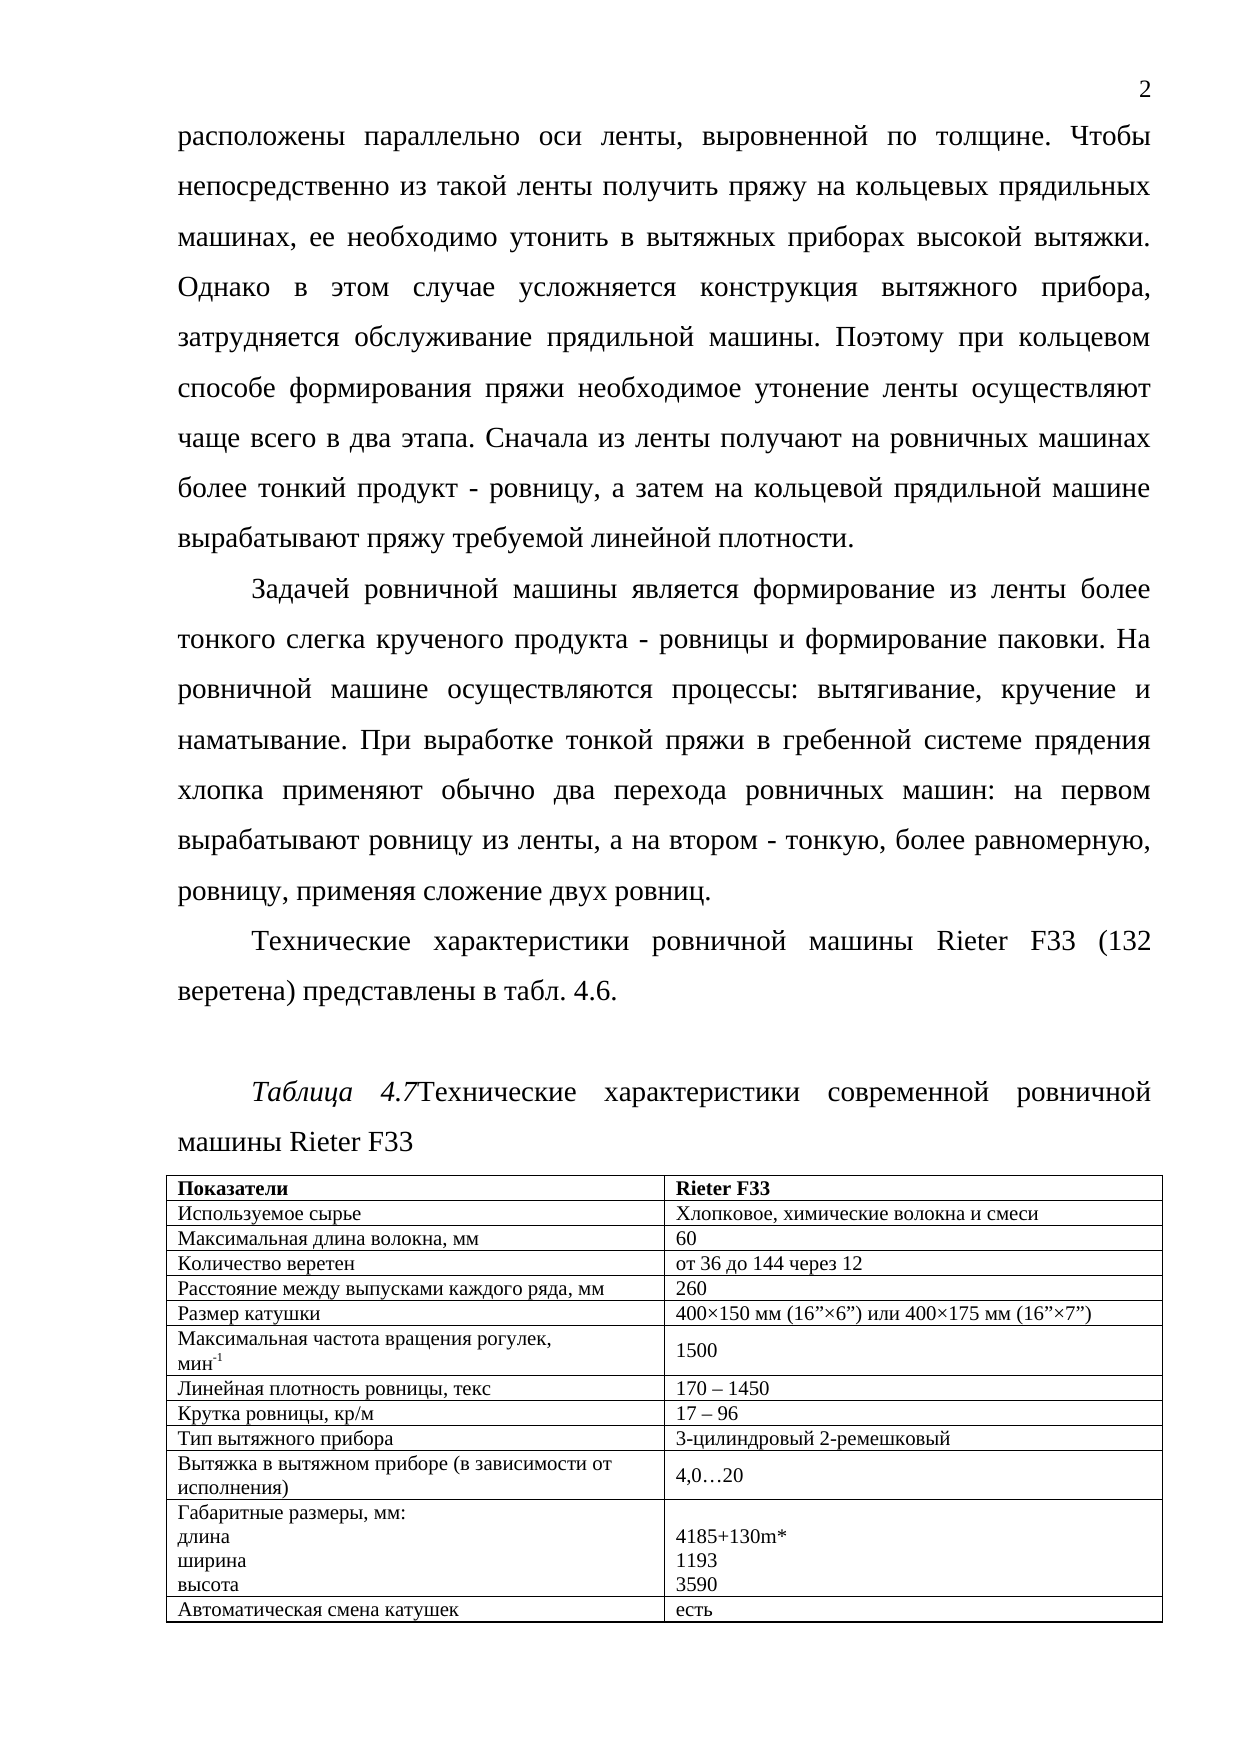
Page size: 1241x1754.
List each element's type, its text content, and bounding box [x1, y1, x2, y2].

table_cell Максимальная частота вращения рогулек, мин-1 [167, 1326, 664, 1374]
table_cell Линейная плотность ровницы, текс [167, 1376, 664, 1399]
table_cell Расстояние между выпусками каждого ряда, мм [167, 1276, 664, 1300]
text Таблица 4.7Технические характеристики современной ровничной машины Rieter F33 [177, 1074, 1152, 1158]
text Задачей ровничной машины является формирование из ленты более тонкого слегка крученого продукта - ровницы и формирование паковки. На ровничной машине осуществляются процессы: вытягивание, кручение и наматывание. При выработке тонкой пряжи в гребенной системе прядения хлопка применяют обычно два перехода ровничных машин: на первом вырабатывают ровницу из ленты, а на втором - тонкую, более равномерную, ровницу, применяя сложение двух ровниц. [177, 571, 1152, 906]
table_cell Вытяжка в вытяжном приборе (в зависимости от исполнения) [167, 1451, 664, 1499]
table_cell 17 – 96 [665, 1401, 1162, 1425]
table_cell 400×150 мм (16”×6”) или 400×175 мм (16”×7”) [665, 1301, 1162, 1325]
table_cell Максимальная длина волокна, мм [167, 1226, 664, 1250]
table_cell 3-цилиндровый 2-ремешковый [665, 1426, 1162, 1450]
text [177, 118, 1152, 554]
table_cell Количество веретен [167, 1251, 664, 1275]
table_cell Автоматическая смена катушек [167, 1597, 664, 1621]
text Технические характеристики ровничной машины Rieter F33 (132 веретена) представлены в табл. 4.6. [177, 923, 1152, 1007]
table_cell Хлопковое, химические волокна и смеси [665, 1201, 1162, 1225]
table_cell Используемое сырье [167, 1201, 664, 1225]
table_cell 4,0…20 [665, 1451, 1162, 1499]
table_cell 260 [665, 1276, 1162, 1300]
table_cell 1500 [665, 1326, 1162, 1374]
table_cell 170 – 1450 [665, 1376, 1162, 1399]
table_header Показатели [167, 1176, 664, 1200]
table_header Rieter F33 [665, 1176, 1162, 1200]
table_cell 60 [665, 1226, 1162, 1250]
table_cell от 36 до 144 через 12 [665, 1251, 1162, 1275]
table_cell Габаритные размеры, мм: длина ширина высота [167, 1500, 664, 1596]
table_cell 4185+130m* 1193 3590 [665, 1500, 1162, 1596]
table_cell есть [665, 1597, 1162, 1621]
table_cell Размер катушки [167, 1301, 664, 1325]
table_cell Тип вытяжного прибора [167, 1426, 664, 1450]
table_cell Крутка ровницы, кр/м [167, 1401, 664, 1425]
